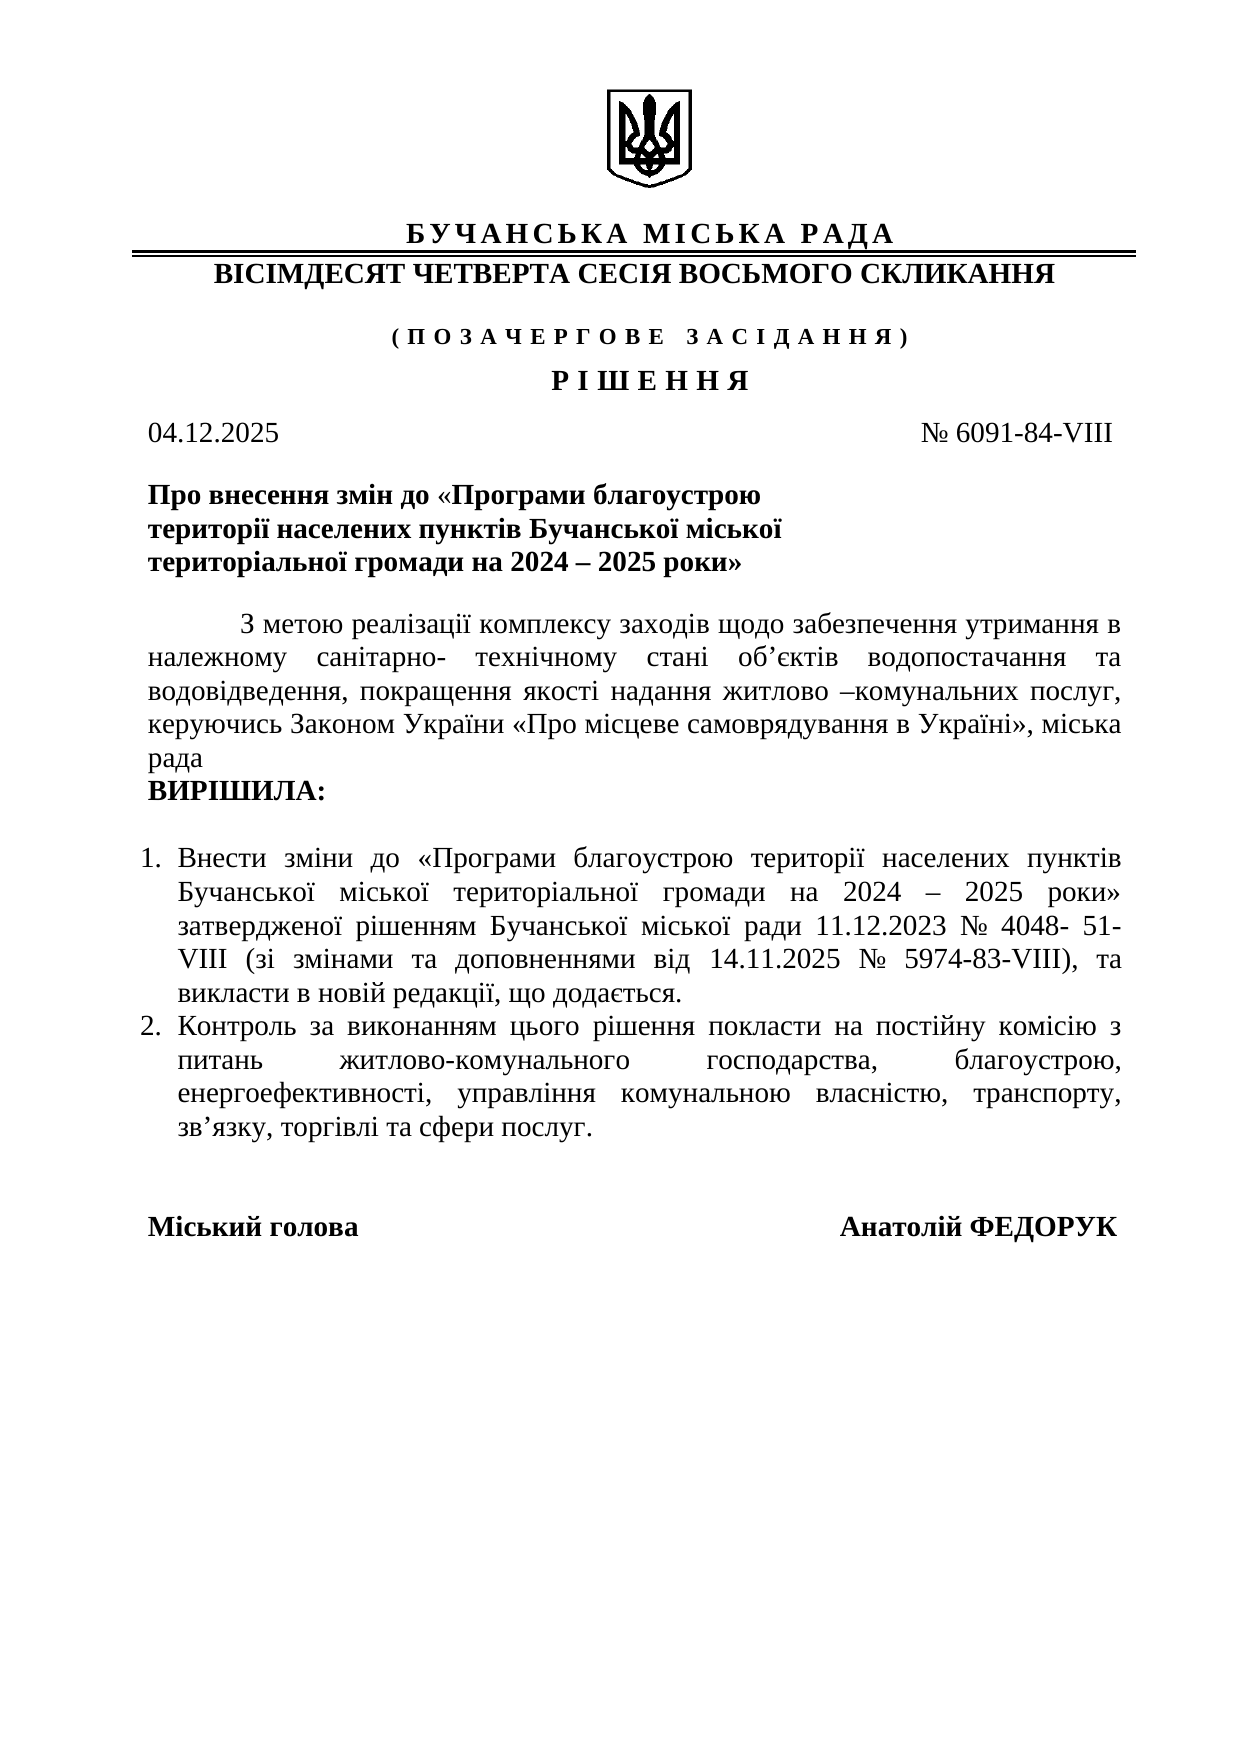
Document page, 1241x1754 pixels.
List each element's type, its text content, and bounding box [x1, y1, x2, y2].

text 04.12.2025 № 6091-84-VIII [148, 416, 1152, 449]
picture [605, 88, 694, 189]
text (ПОЗАЧЕРГОВЕ ЗАСІДАННЯ) [148, 323, 1152, 350]
text З метою реалізації комплексу заходів щодо забезпечення утримання в належному санітарно- технічному стані об’єктів водопостачання та водовідведення, покращення якості надання житлово –комунальних послуг, керуючись Законом України «Про місцеве самоврядування в Україні», міська рада [148, 606, 1122, 773]
text ВИРІШИЛА: [148, 773, 1122, 807]
text Міський голова Анатолій ФЕДОРУК [148, 1209, 1122, 1243]
text території населених пунктів Бучанської міської [148, 511, 1122, 544]
list Внести зміни до «Програми благоустрою території населених пунктів Бучанської міської територіальної громади на 2024 – 2025 роки» затвердженої рішенням Бучанської міської ради 11.12.2023 № 4048- 51-VIII (зі змінами та доповненнями від 14.11.2025 № 5974-83-VIII), та викласти в новій редакції, що додається. [140, 841, 1122, 1008]
table_header ВІСІМДЕСЯТ ЧЕТВЕРТА СЕСІЯ ВОСЬМОГО СКЛИКАННЯ [132, 257, 1136, 323]
text Про внесення змін до «Програми благоустрою [148, 477, 1122, 511]
text територіальної громади на 2024 – 2025 роки» [148, 544, 1122, 578]
list Контроль за виконанням цього рішення покласти на постійну комісію з питань житлово-комунального господарства, благоустрою, енергоефективності, управління комунальною власністю, транспорту, зв’язку, торгівлі та сфери послуг. [140, 1008, 1122, 1142]
text БУЧАНСЬКА МІСЬКА РАДА [148, 217, 1152, 250]
text РІШЕННЯ [148, 363, 1152, 396]
